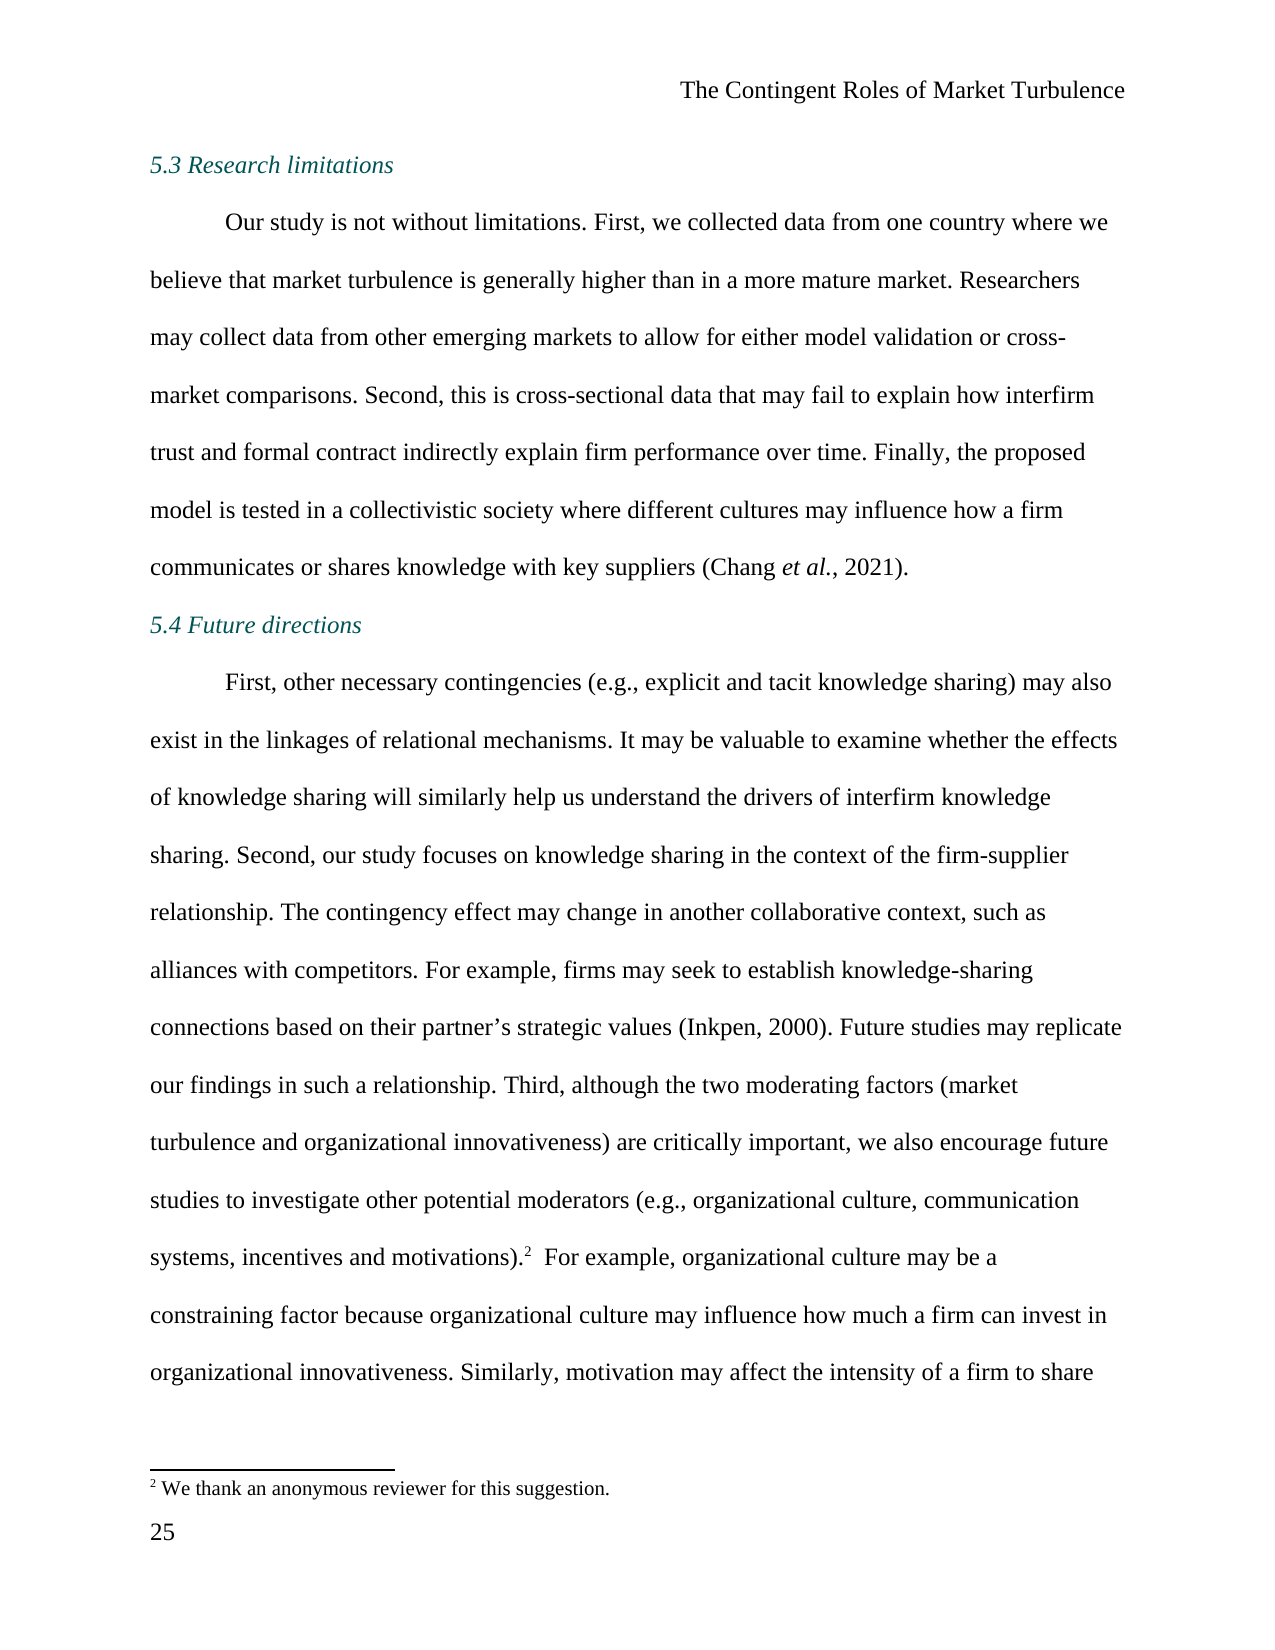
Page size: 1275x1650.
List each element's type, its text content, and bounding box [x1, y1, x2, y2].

text 5.4 Future directions [150, 610, 1125, 639]
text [150, 667, 1125, 1386]
text 5.3 Research limitations [150, 150, 1125, 179]
text Our study is not without limitations. First, we collected data from one country where we believe that market turbulence is generally higher than in a more mature market. Researchers may collect data from other emerging markets to allow for either model validation or cross-market comparisons. Second, this is cross-sectional data that may fail to explain how interfirm trust and formal contract indirectly explain firm performance over time. Finally, the proposed model is tested in a collectivistic society where different cultures may influence how a firm communicates or shares knowledge with key suppliers (Chang et al., 2021). [150, 207, 1125, 581]
